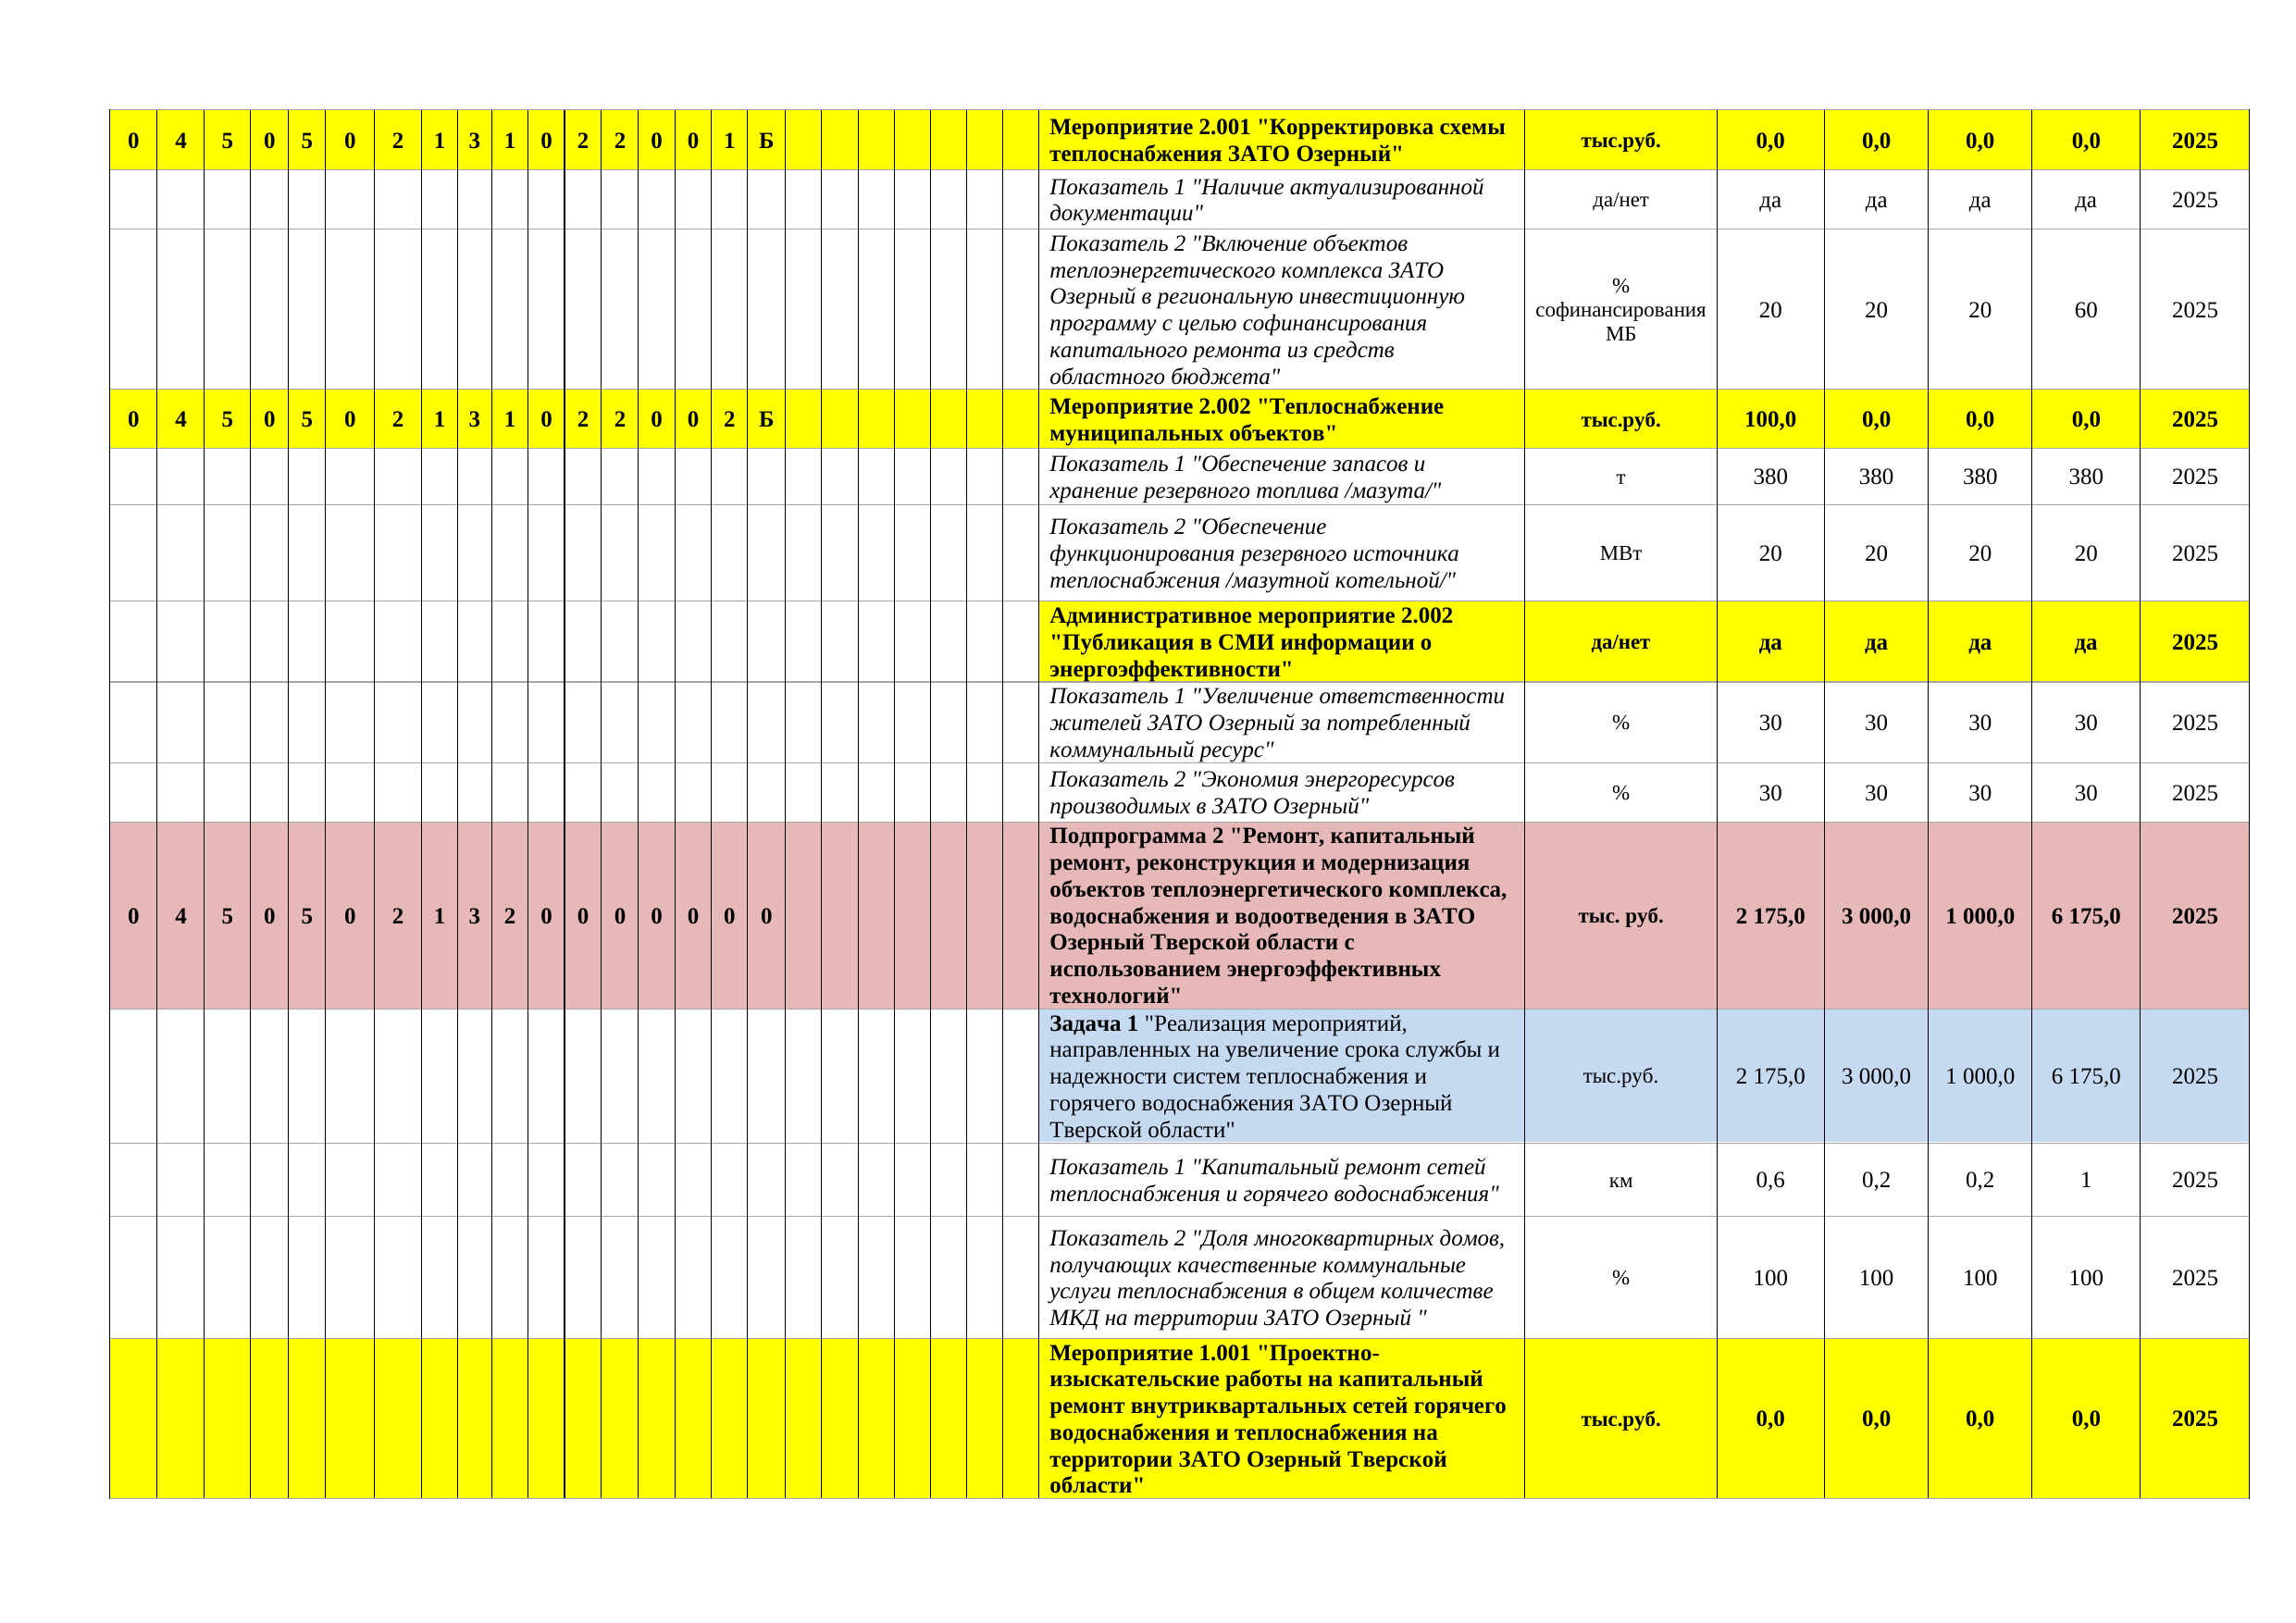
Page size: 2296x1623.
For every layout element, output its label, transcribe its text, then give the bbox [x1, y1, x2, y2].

table_cell да [1718, 601, 1824, 681]
table_cell [205, 601, 250, 681]
table_cell [602, 1144, 638, 1216]
table_cell 100 [2032, 1217, 2140, 1338]
table_cell [110, 170, 156, 229]
table_cell [157, 505, 204, 601]
table_cell [859, 1217, 894, 1338]
table_cell [251, 1144, 288, 1216]
table_cell 0 [676, 110, 711, 169]
table_cell [639, 449, 675, 503]
table_cell [748, 1339, 785, 1498]
table_cell [458, 229, 491, 389]
table_cell [205, 1144, 250, 1216]
table_cell [895, 505, 930, 601]
table_cell 380 [1825, 449, 1928, 503]
table_cell [326, 229, 374, 389]
table_cell [289, 683, 325, 762]
table_cell 20 [1718, 229, 1824, 389]
table_cell [289, 505, 325, 601]
table_cell [931, 1144, 966, 1216]
table_cell [422, 601, 457, 681]
table_cell [602, 170, 638, 229]
table_cell [822, 229, 858, 389]
table_cell [859, 449, 894, 503]
table_cell [565, 1144, 601, 1216]
table_cell Показатель 1 "Наличие актуализированной документации" [1039, 170, 1524, 229]
table_cell [639, 601, 675, 681]
table_cell [492, 229, 527, 389]
table_cell [289, 449, 325, 503]
table_cell 0 [712, 823, 747, 1009]
table_cell [931, 601, 966, 681]
table_cell [748, 170, 785, 229]
table_cell 30 [1929, 763, 2031, 821]
table_cell [251, 601, 288, 681]
table_cell [895, 449, 930, 503]
table_cell 60 [2032, 229, 2140, 389]
table_cell 3 [458, 823, 491, 1009]
table_cell % софинансирования МБ [1525, 229, 1717, 389]
table_cell [1003, 601, 1038, 681]
table_cell [458, 763, 491, 821]
table_cell [712, 1010, 747, 1142]
table_cell 380 [2032, 449, 2140, 503]
table_cell да/нет [1525, 170, 1717, 229]
table_cell [786, 390, 821, 448]
table_cell [822, 1010, 858, 1142]
table_cell [786, 449, 821, 503]
table_cell [289, 1144, 325, 1216]
table_cell [528, 1010, 564, 1142]
table_cell [822, 505, 858, 601]
table_cell [931, 449, 966, 503]
table_cell 2 [375, 110, 421, 169]
table_cell [289, 229, 325, 389]
table_cell [492, 449, 527, 503]
table_cell 2025 [2141, 683, 2249, 762]
table_cell [639, 1339, 675, 1498]
table_cell 2 [602, 390, 638, 448]
table_cell [110, 601, 156, 681]
table_cell Показатель 1 "Капитальный ремонт сетей теплоснабжения и горячего водоснабжения" [1039, 1144, 1524, 1216]
table_cell 6 175,0 [2032, 1010, 2140, 1142]
table_cell [602, 505, 638, 601]
table_cell тыс.руб. [1525, 1010, 1717, 1142]
table_cell 5 [289, 823, 325, 1009]
table_cell да [1825, 170, 1928, 229]
table_cell [1003, 1144, 1038, 1216]
table_cell [895, 1010, 930, 1142]
table_cell 2025 [2141, 763, 2249, 821]
table_cell [895, 683, 930, 762]
table_cell [375, 170, 421, 229]
table_cell [110, 683, 156, 762]
table_cell [205, 170, 250, 229]
table_cell [492, 505, 527, 601]
table_cell [492, 1339, 527, 1498]
table_cell [931, 505, 966, 601]
table_cell 0,2 [1825, 1144, 1928, 1216]
table_cell 4 [157, 110, 204, 169]
table_cell [326, 1010, 374, 1142]
table_cell [967, 1339, 1002, 1498]
table_cell [786, 823, 821, 1009]
table_cell [375, 505, 421, 601]
table_cell [251, 1010, 288, 1142]
table_cell 2025 [2141, 390, 2249, 448]
table_cell [639, 683, 675, 762]
table_cell [931, 390, 966, 448]
table_cell [157, 449, 204, 503]
table_cell [157, 1217, 204, 1338]
table_cell [712, 1144, 747, 1216]
table_cell 0 [602, 823, 638, 1009]
table_cell [639, 1217, 675, 1338]
table_cell [375, 601, 421, 681]
table_cell 30 [2032, 683, 2140, 762]
table_cell 1 [712, 110, 747, 169]
table_cell [528, 1339, 564, 1498]
table_cell [205, 449, 250, 503]
table_cell [895, 110, 930, 169]
table_cell [712, 170, 747, 229]
table_cell 2025 [2141, 601, 2249, 681]
table_cell [458, 170, 491, 229]
table_cell [967, 683, 1002, 762]
table_cell [602, 1217, 638, 1338]
table_cell [205, 229, 250, 389]
table_cell 1 [422, 110, 457, 169]
table_cell [676, 1010, 711, 1142]
table_cell [289, 170, 325, 229]
table_cell 100 [1929, 1217, 2031, 1338]
table_cell 100,0 [1718, 390, 1824, 448]
table_cell 1 [2032, 1144, 2140, 1216]
table_cell [822, 1144, 858, 1216]
table_cell [528, 505, 564, 601]
table_cell [1003, 763, 1038, 821]
table_cell Административное мероприятие 2.002 "Публикация в СМИ информации о энергоэффективности" [1039, 601, 1524, 681]
table_cell 0 [528, 390, 564, 448]
table_cell [375, 449, 421, 503]
table_cell да [2032, 170, 2140, 229]
table_cell [326, 763, 374, 821]
table_cell 2025 [2141, 1010, 2249, 1142]
table_cell да [2032, 601, 2140, 681]
table_cell Мероприятие 2.001 "Корректировка схемы теплоснабжения ЗАТО Озерный" [1039, 110, 1524, 169]
table_cell [967, 1010, 1002, 1142]
table_cell [565, 1010, 601, 1142]
table_cell [289, 763, 325, 821]
table_cell 2025 [2141, 1339, 2249, 1498]
table_cell [528, 1144, 564, 1216]
table_cell [375, 1217, 421, 1338]
table_cell Показатель 2 "Включение объектов теплоэнергетического комплекса ЗАТО Озерный в региональную инвестиционную программу с целью софинансирования капитального ремонта из средств областного бюджета" [1039, 229, 1524, 389]
table_cell [712, 229, 747, 389]
table_cell [157, 763, 204, 821]
table_cell [602, 683, 638, 762]
table_cell [822, 1339, 858, 1498]
table_cell [422, 1339, 457, 1498]
table_cell [676, 505, 711, 601]
table_cell [931, 823, 966, 1009]
table_cell [822, 170, 858, 229]
table_cell [375, 763, 421, 821]
table_cell [422, 683, 457, 762]
table_cell [157, 1339, 204, 1498]
table_cell [712, 601, 747, 681]
table_cell [289, 1339, 325, 1498]
table_cell [712, 449, 747, 503]
table_cell [110, 1010, 156, 1142]
table_cell [895, 763, 930, 821]
table_cell [375, 1010, 421, 1142]
table_cell [712, 1217, 747, 1338]
table_cell 0 [326, 110, 374, 169]
table_cell 0,0 [1929, 110, 2031, 169]
table_cell 20 [1929, 229, 2031, 389]
table_cell [967, 505, 1002, 601]
table_cell [1003, 229, 1038, 389]
table_cell Задача 1 "Реализация мероприятий, направленных на увеличение срока службы и надежности систем теплоснабжения и горячего водоснабжения ЗАТО Озерный Тверской области" [1039, 1010, 1524, 1142]
table_cell Показатель 1 "Увеличение ответственности жителей ЗАТО Озерный за потребленный коммунальный ресурс" [1039, 683, 1524, 762]
table_cell [326, 1217, 374, 1338]
table_cell [205, 1217, 250, 1338]
table_cell 0,0 [1718, 1339, 1824, 1498]
table_cell [110, 449, 156, 503]
table_cell [967, 763, 1002, 821]
table_cell [676, 763, 711, 821]
table_cell [458, 601, 491, 681]
table_cell [859, 110, 894, 169]
table_cell [565, 1339, 601, 1498]
table_cell [786, 1144, 821, 1216]
table_cell [859, 229, 894, 389]
table_cell [528, 170, 564, 229]
table_cell Показатель 1 "Обеспечение запасов и хранение резервного топлива /мазута/" [1039, 449, 1524, 503]
table_cell 0,0 [1718, 110, 1824, 169]
table_cell 2 [565, 390, 601, 448]
table_cell 100 [1718, 1217, 1824, 1338]
table_cell [931, 110, 966, 169]
table_cell [639, 170, 675, 229]
table_cell 380 [1929, 449, 2031, 503]
table_cell 0 [251, 110, 288, 169]
table_cell [422, 763, 457, 821]
table_cell [492, 1217, 527, 1338]
table_cell [422, 229, 457, 389]
table_cell [205, 1339, 250, 1498]
table_cell [822, 449, 858, 503]
table_cell 20 [1825, 505, 1928, 601]
table_cell [895, 601, 930, 681]
table_cell [676, 1339, 711, 1498]
table_cell [895, 1217, 930, 1338]
table_cell [712, 683, 747, 762]
table_cell [110, 1144, 156, 1216]
table_cell [602, 763, 638, 821]
table_cell [748, 1010, 785, 1142]
table_cell [748, 683, 785, 762]
table_cell 0 [110, 110, 156, 169]
table_cell 6 175,0 [2032, 823, 2140, 1009]
table_cell [859, 763, 894, 821]
table_cell [859, 1010, 894, 1142]
table_cell [859, 505, 894, 601]
table_cell [375, 1339, 421, 1498]
table_cell 0,2 [1929, 1144, 2031, 1216]
table_cell 20 [1718, 505, 1824, 601]
table_cell [967, 1144, 1002, 1216]
table_cell [676, 683, 711, 762]
table_cell [931, 683, 966, 762]
table_cell 0 [110, 390, 156, 448]
table_cell [110, 1339, 156, 1498]
table_cell [967, 449, 1002, 503]
table_cell [748, 601, 785, 681]
table_cell [748, 449, 785, 503]
table_cell 4 [157, 390, 204, 448]
table_cell 0,0 [1825, 390, 1928, 448]
table_cell [565, 449, 601, 503]
table_cell 380 [1718, 449, 1824, 503]
table_cell 0 [639, 390, 675, 448]
table_cell [712, 763, 747, 821]
table_cell [1003, 683, 1038, 762]
table_cell [492, 170, 527, 229]
table_cell [786, 170, 821, 229]
table_cell [205, 763, 250, 821]
table_cell [422, 170, 457, 229]
table_cell 30 [1825, 763, 1928, 821]
table_cell [528, 449, 564, 503]
table_cell [251, 505, 288, 601]
table_cell [110, 505, 156, 601]
table_cell 2 [565, 110, 601, 169]
table_cell [967, 229, 1002, 389]
table_cell 0,0 [2032, 110, 2140, 169]
table_cell 4 [157, 823, 204, 1009]
table_cell [639, 229, 675, 389]
table_cell Показатель 2 "Экономия энергоресурсов производимых в ЗАТО Озерный" [1039, 763, 1524, 821]
table_cell [895, 823, 930, 1009]
table_cell [375, 229, 421, 389]
table_cell [822, 110, 858, 169]
table_cell тыс.руб. [1525, 390, 1717, 448]
table_cell 2025 [2141, 170, 2249, 229]
table_cell [458, 1010, 491, 1142]
table_cell Показатель 2 "Обеспечение функционирования резервного источника теплоснабжения /мазутной котельной/" [1039, 505, 1524, 601]
table_cell тыс.руб. [1525, 110, 1717, 169]
table_cell МВт [1525, 505, 1717, 601]
table_cell 0 [528, 823, 564, 1009]
table_cell [786, 601, 821, 681]
table_cell [565, 170, 601, 229]
table_cell 1 [492, 390, 527, 448]
table_cell 2 [375, 823, 421, 1009]
table_cell 2 [602, 110, 638, 169]
table_cell [565, 505, 601, 601]
table_cell [931, 763, 966, 821]
table_cell [565, 601, 601, 681]
table_cell [786, 1217, 821, 1338]
table_cell [822, 683, 858, 762]
table_cell 0,0 [1825, 1339, 1928, 1498]
table_cell 2 [375, 390, 421, 448]
table_cell Б [748, 390, 785, 448]
table_cell [931, 1217, 966, 1338]
table_cell [712, 505, 747, 601]
table_cell [895, 1339, 930, 1498]
table_cell [528, 1217, 564, 1338]
table_cell 1 [422, 390, 457, 448]
table_cell [859, 390, 894, 448]
table_cell [676, 449, 711, 503]
table_cell % [1525, 683, 1717, 762]
table_cell [565, 229, 601, 389]
table_cell [110, 1217, 156, 1338]
table_cell 0 [251, 823, 288, 1009]
table_cell [895, 229, 930, 389]
table_cell 2 [712, 390, 747, 448]
table_cell [326, 1144, 374, 1216]
table_cell тыс. руб. [1525, 823, 1717, 1009]
table_cell 2025 [2141, 505, 2249, 601]
table_cell [110, 763, 156, 821]
table_cell 0,6 [1718, 1144, 1824, 1216]
table_cell Мероприятие 2.002 "Теплоснабжение муниципальных объектов" [1039, 390, 1524, 448]
table_cell [639, 505, 675, 601]
table_cell [931, 1010, 966, 1142]
table_cell [748, 763, 785, 821]
table_cell [859, 683, 894, 762]
table_cell [786, 1010, 821, 1142]
table_cell 0 [528, 110, 564, 169]
table_cell 0 [639, 823, 675, 1009]
table_cell да [1825, 601, 1928, 681]
table_cell 0,0 [1929, 390, 2031, 448]
table_cell [822, 763, 858, 821]
table_cell [205, 1010, 250, 1142]
table_cell [251, 1339, 288, 1498]
table_cell 30 [1929, 683, 2031, 762]
table_cell [422, 505, 457, 601]
table_cell [676, 1144, 711, 1216]
table_cell [748, 505, 785, 601]
table_cell [786, 683, 821, 762]
table_cell [967, 110, 1002, 169]
table_cell 20 [2032, 505, 2140, 601]
table_cell [157, 170, 204, 229]
table_cell да [1929, 170, 2031, 229]
table_cell [786, 110, 821, 169]
table_cell [786, 505, 821, 601]
table_cell [712, 1339, 747, 1498]
table_cell [748, 229, 785, 389]
table_cell 3 [458, 390, 491, 448]
table_cell [492, 763, 527, 821]
table_cell [528, 763, 564, 821]
table_cell [967, 1217, 1002, 1338]
table_cell [822, 601, 858, 681]
table_cell [748, 1144, 785, 1216]
table_cell 30 [1718, 763, 1824, 821]
table_cell 1 [422, 823, 457, 1009]
table_cell [326, 170, 374, 229]
table_cell [895, 1144, 930, 1216]
table_cell [422, 449, 457, 503]
table_cell 2025 [2141, 1217, 2249, 1338]
table_cell [289, 1010, 325, 1142]
table_cell [639, 763, 675, 821]
table_cell [676, 601, 711, 681]
table_cell [289, 601, 325, 681]
table_cell 0 [748, 823, 785, 1009]
table_cell 0 [326, 823, 374, 1009]
table_cell [565, 1217, 601, 1338]
table_cell [931, 1339, 966, 1498]
table_cell [326, 449, 374, 503]
table_cell [205, 505, 250, 601]
table_cell [822, 823, 858, 1009]
table_cell [786, 229, 821, 389]
table_cell [786, 763, 821, 821]
table_cell 5 [289, 110, 325, 169]
table_cell 0 [251, 390, 288, 448]
table_cell да [1718, 170, 1824, 229]
table_cell [1003, 170, 1038, 229]
table_cell 2025 [2141, 823, 2249, 1009]
table_cell [326, 683, 374, 762]
table_cell [676, 1217, 711, 1338]
table_cell Показатель 2 "Доля многоквартирных домов, получающих качественные коммунальные услуги теплоснабжения в общем количестве МКД на территории ЗАТО Озерный " [1039, 1217, 1524, 1338]
table_cell 3 000,0 [1825, 823, 1928, 1009]
table_cell 20 [1825, 229, 1928, 389]
table_cell 3 [458, 110, 491, 169]
table_cell 30 [1825, 683, 1928, 762]
table_cell [492, 683, 527, 762]
table_cell 20 [1929, 505, 2031, 601]
table_cell 0,0 [2032, 1339, 2140, 1498]
table_cell [458, 1339, 491, 1498]
table_cell 0,0 [1929, 1339, 2031, 1498]
table_cell [375, 1144, 421, 1216]
table_cell 30 [2032, 763, 2140, 821]
table_cell [822, 390, 858, 448]
table_cell [492, 1144, 527, 1216]
table_cell тыс.руб. [1525, 1339, 1717, 1498]
table_cell [492, 1010, 527, 1142]
table_cell 0 [110, 823, 156, 1009]
table_cell [528, 683, 564, 762]
table_cell [602, 449, 638, 503]
table_cell [110, 229, 156, 389]
table_cell [639, 1010, 675, 1142]
table_cell [967, 390, 1002, 448]
table_cell 5 [205, 390, 250, 448]
table_cell [786, 1339, 821, 1498]
table_cell [157, 1144, 204, 1216]
table_cell [967, 601, 1002, 681]
table_cell 0 [676, 823, 711, 1009]
table_cell [251, 170, 288, 229]
table_cell [528, 229, 564, 389]
table_cell [1003, 390, 1038, 448]
table_cell [458, 1217, 491, 1338]
table_cell [602, 1339, 638, 1498]
table_cell [157, 1010, 204, 1142]
table_cell да [1929, 601, 2031, 681]
table_cell [326, 505, 374, 601]
table_cell [859, 170, 894, 229]
table_cell [1003, 1010, 1038, 1142]
table_cell [859, 601, 894, 681]
table_cell [422, 1144, 457, 1216]
table_cell 1 000,0 [1929, 823, 2031, 1009]
table_cell Подпрограмма 2 "Ремонт, капитальный ремонт, реконструкция и модернизация объектов теплоэнергетического комплекса, водоснабжения и водоотведения в ЗАТО Озерный Тверской области с использованием энергоэффективных технологий" [1039, 823, 1524, 1009]
table_cell 1 [492, 110, 527, 169]
table_cell т [1525, 449, 1717, 503]
table_cell [859, 1339, 894, 1498]
table_cell 5 [205, 823, 250, 1009]
table_cell % [1525, 1217, 1717, 1338]
table_cell 2025 [2141, 449, 2249, 503]
table_cell [326, 1339, 374, 1498]
table_cell [859, 1144, 894, 1216]
table_cell км [1525, 1144, 1717, 1216]
table_cell [251, 763, 288, 821]
table_cell [602, 229, 638, 389]
table_cell 2 [492, 823, 527, 1009]
table_cell 2 175,0 [1718, 823, 1824, 1009]
table_cell Б [748, 110, 785, 169]
table_cell 1 000,0 [1929, 1010, 2031, 1142]
table_cell 100 [1825, 1217, 1928, 1338]
table_cell [458, 505, 491, 601]
table_cell да/нет [1525, 601, 1717, 681]
table_cell 2025 [2141, 1144, 2249, 1216]
table_cell 0,0 [1825, 110, 1928, 169]
table_cell 2 175,0 [1718, 1010, 1824, 1142]
table_cell [251, 229, 288, 389]
table_cell 0,0 [2032, 390, 2140, 448]
table_cell [565, 763, 601, 821]
table_cell [602, 1010, 638, 1142]
table_cell [602, 601, 638, 681]
table_cell [639, 1144, 675, 1216]
table_cell [1003, 110, 1038, 169]
table_cell 5 [289, 390, 325, 448]
table_cell [931, 170, 966, 229]
table_cell [748, 1217, 785, 1338]
table_cell [859, 823, 894, 1009]
table_cell [422, 1010, 457, 1142]
table_cell 3 000,0 [1825, 1010, 1928, 1142]
table_cell [676, 170, 711, 229]
table_cell [157, 229, 204, 389]
table_cell [895, 390, 930, 448]
table_cell [289, 1217, 325, 1338]
table_cell [458, 1144, 491, 1216]
table_cell [565, 683, 601, 762]
table_cell [458, 683, 491, 762]
table_cell [1003, 823, 1038, 1009]
table_cell [205, 683, 250, 762]
table_cell [157, 683, 204, 762]
table_cell [375, 683, 421, 762]
table_cell [895, 170, 930, 229]
table_cell [676, 229, 711, 389]
table_cell % [1525, 763, 1717, 821]
table_cell [251, 683, 288, 762]
table_cell [422, 1217, 457, 1338]
table_cell [492, 601, 527, 681]
table_cell [157, 601, 204, 681]
table_cell 0 [639, 110, 675, 169]
table_cell 0 [676, 390, 711, 448]
table_cell [326, 601, 374, 681]
table_cell [931, 229, 966, 389]
table_cell [967, 823, 1002, 1009]
table_cell [251, 1217, 288, 1338]
table_cell 2025 [2141, 110, 2249, 169]
table_cell [528, 601, 564, 681]
table_cell [1003, 449, 1038, 503]
table_cell [1003, 1217, 1038, 1338]
table_cell 0 [565, 823, 601, 1009]
table_cell 5 [205, 110, 250, 169]
table_cell 2025 [2141, 229, 2249, 389]
table_cell [1003, 1339, 1038, 1498]
table_cell [251, 449, 288, 503]
table_cell 0 [326, 390, 374, 448]
table_cell Мероприятие 1.001 "Проектно-изыскательские работы на капитальный ремонт внутриквартальных сетей горячего водоснабжения и теплоснабжения на территории ЗАТО Озерный Тверской области" [1039, 1339, 1524, 1498]
table_cell [1003, 505, 1038, 601]
table_cell [458, 449, 491, 503]
table_cell [967, 170, 1002, 229]
table_cell [822, 1217, 858, 1338]
table_cell 30 [1718, 683, 1824, 762]
